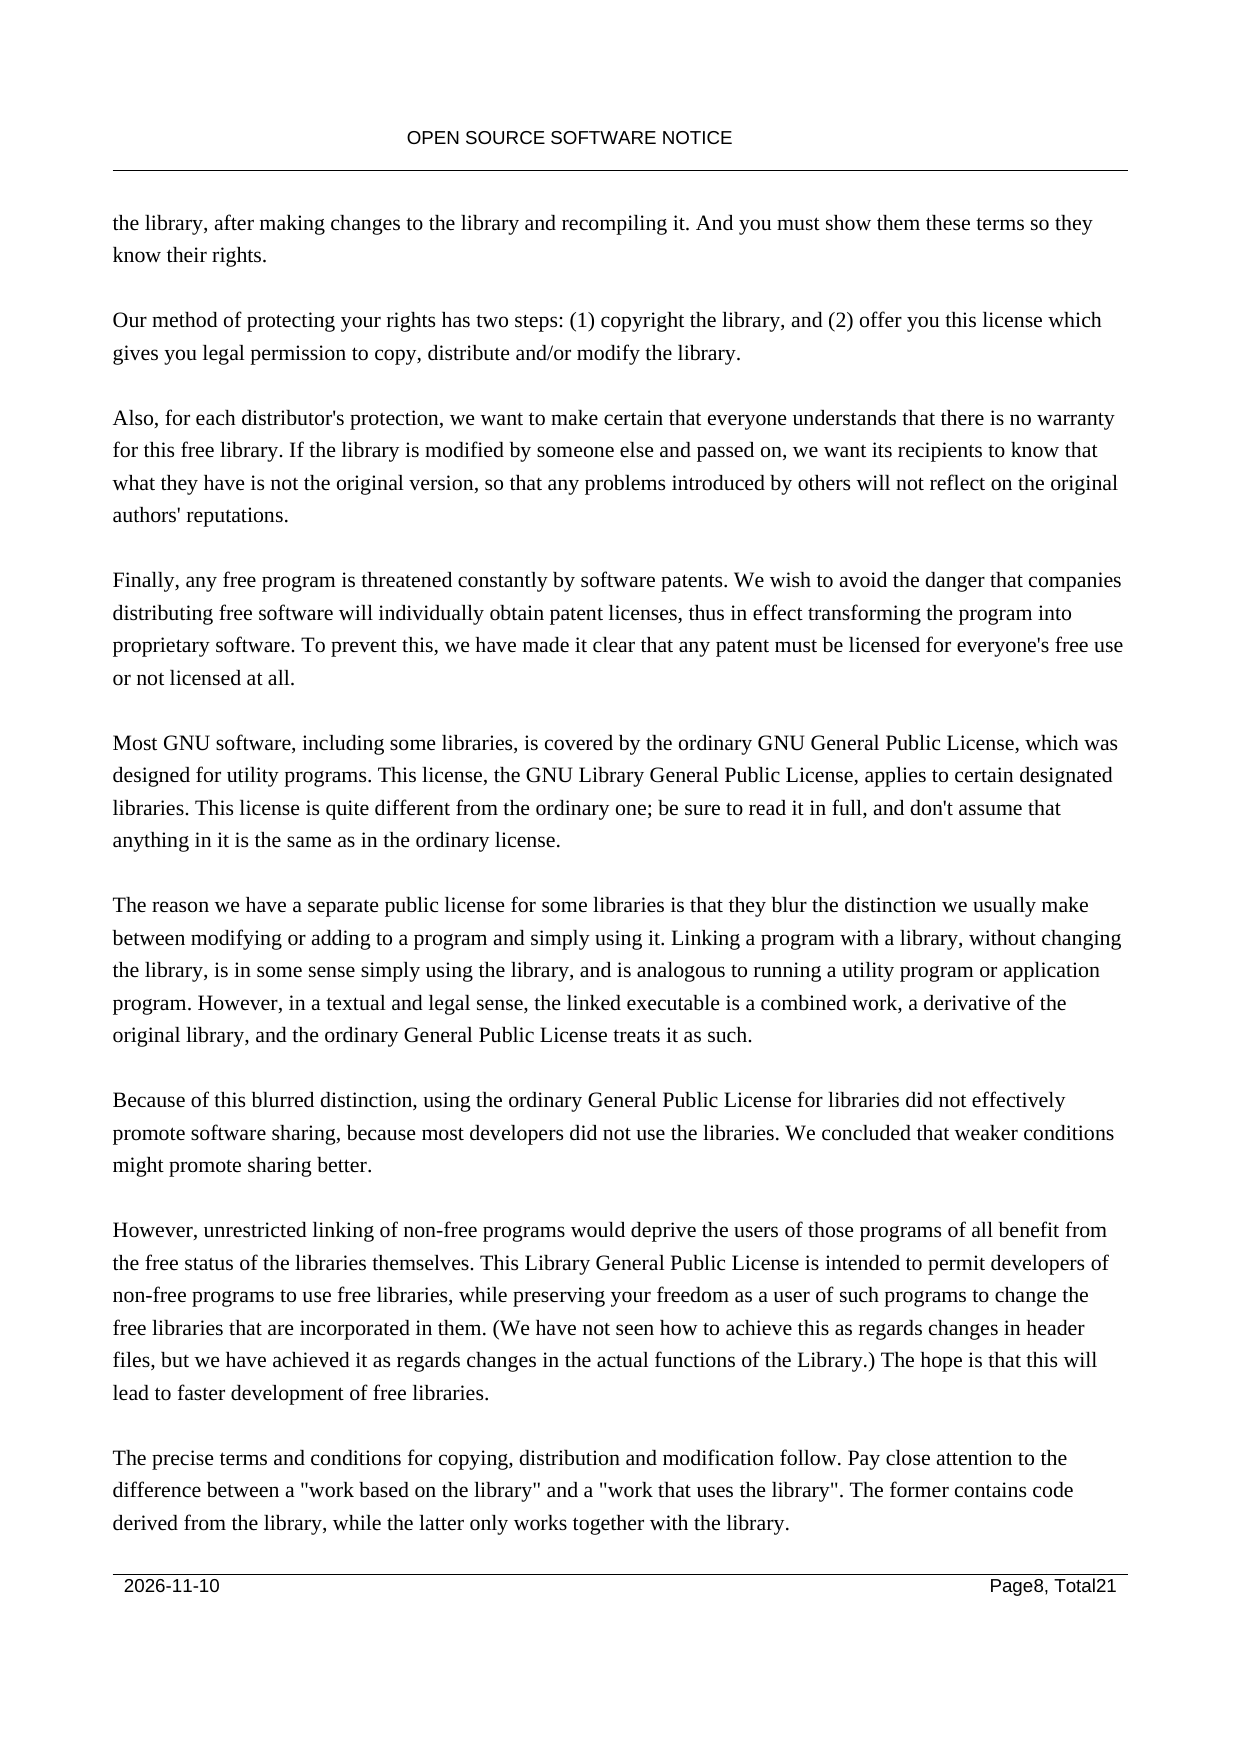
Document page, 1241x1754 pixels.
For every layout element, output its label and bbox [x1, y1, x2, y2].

text [112, 206, 1128, 1539]
